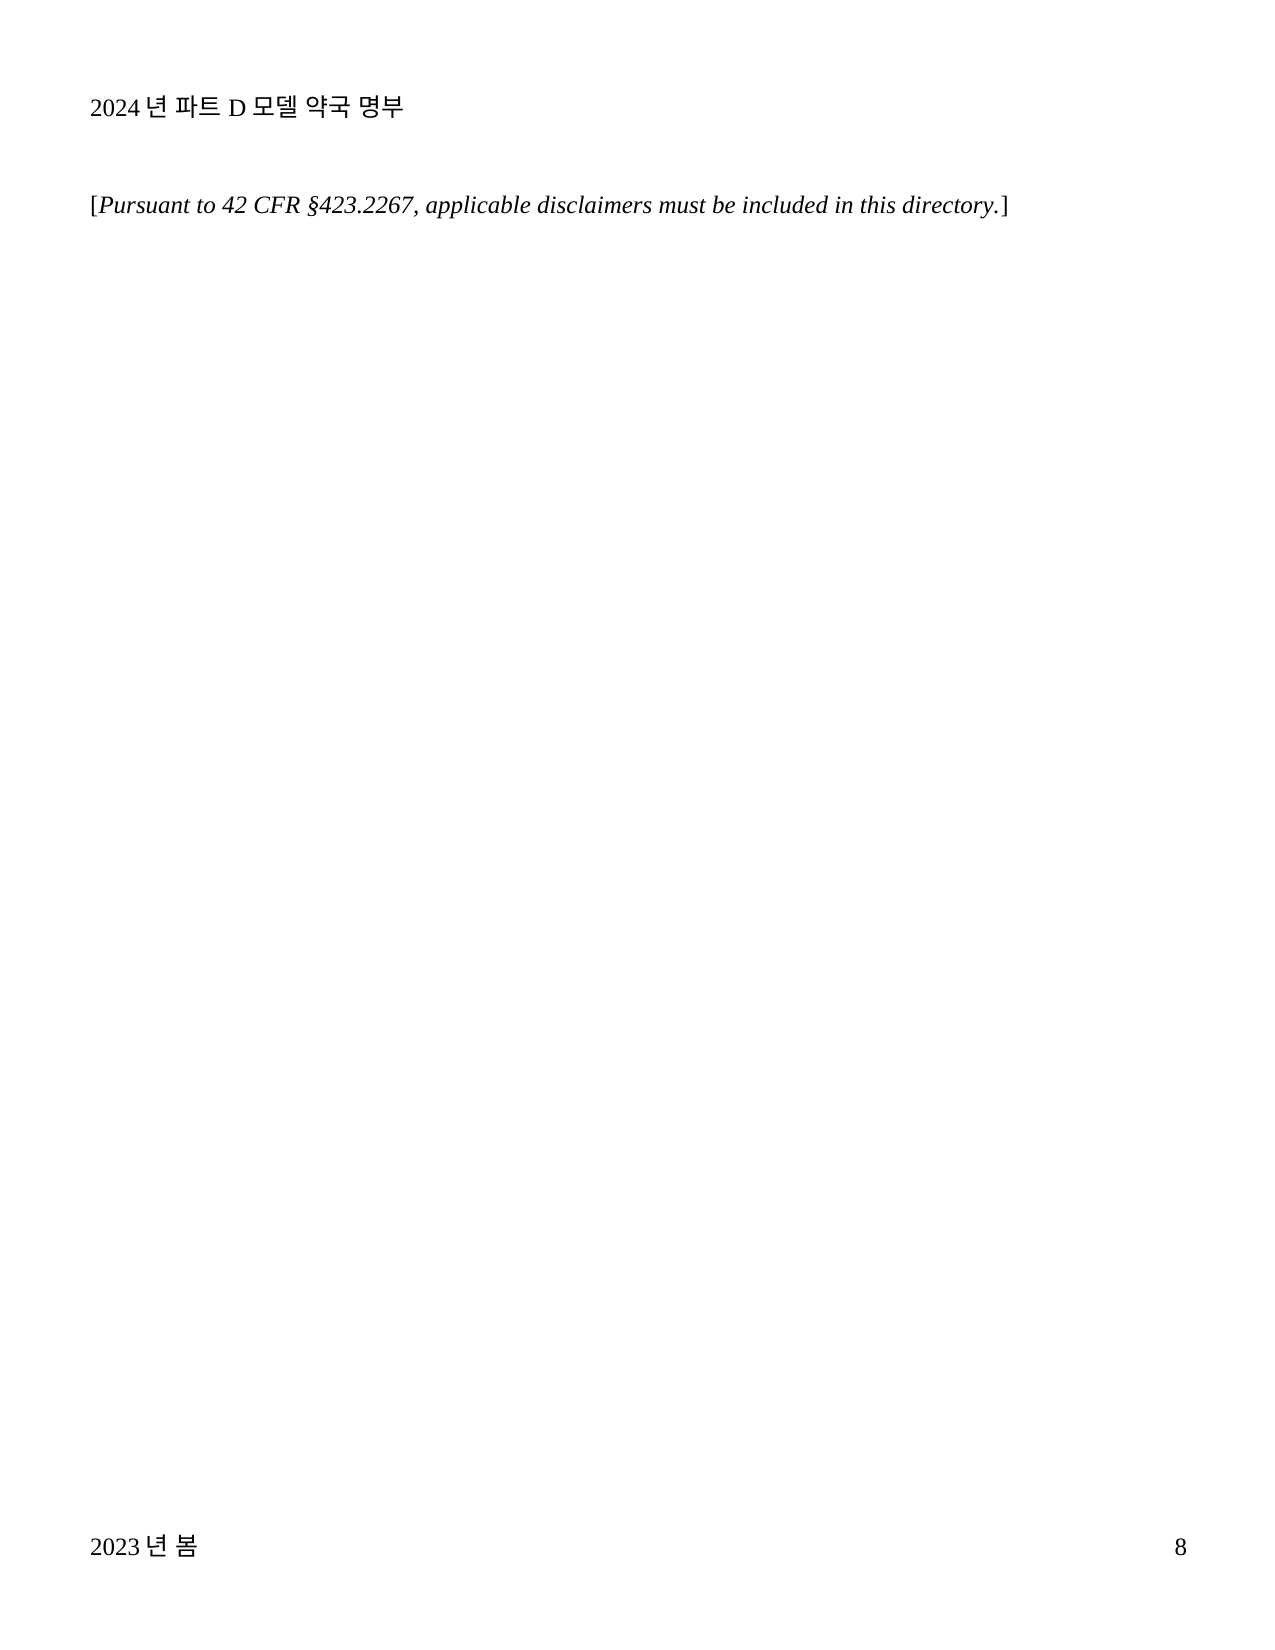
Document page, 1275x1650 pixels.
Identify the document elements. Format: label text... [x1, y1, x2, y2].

text [Pursuant to 42 CFR §423.2267, applicable disclaimers must be included in this directory.] [90, 190, 1185, 219]
